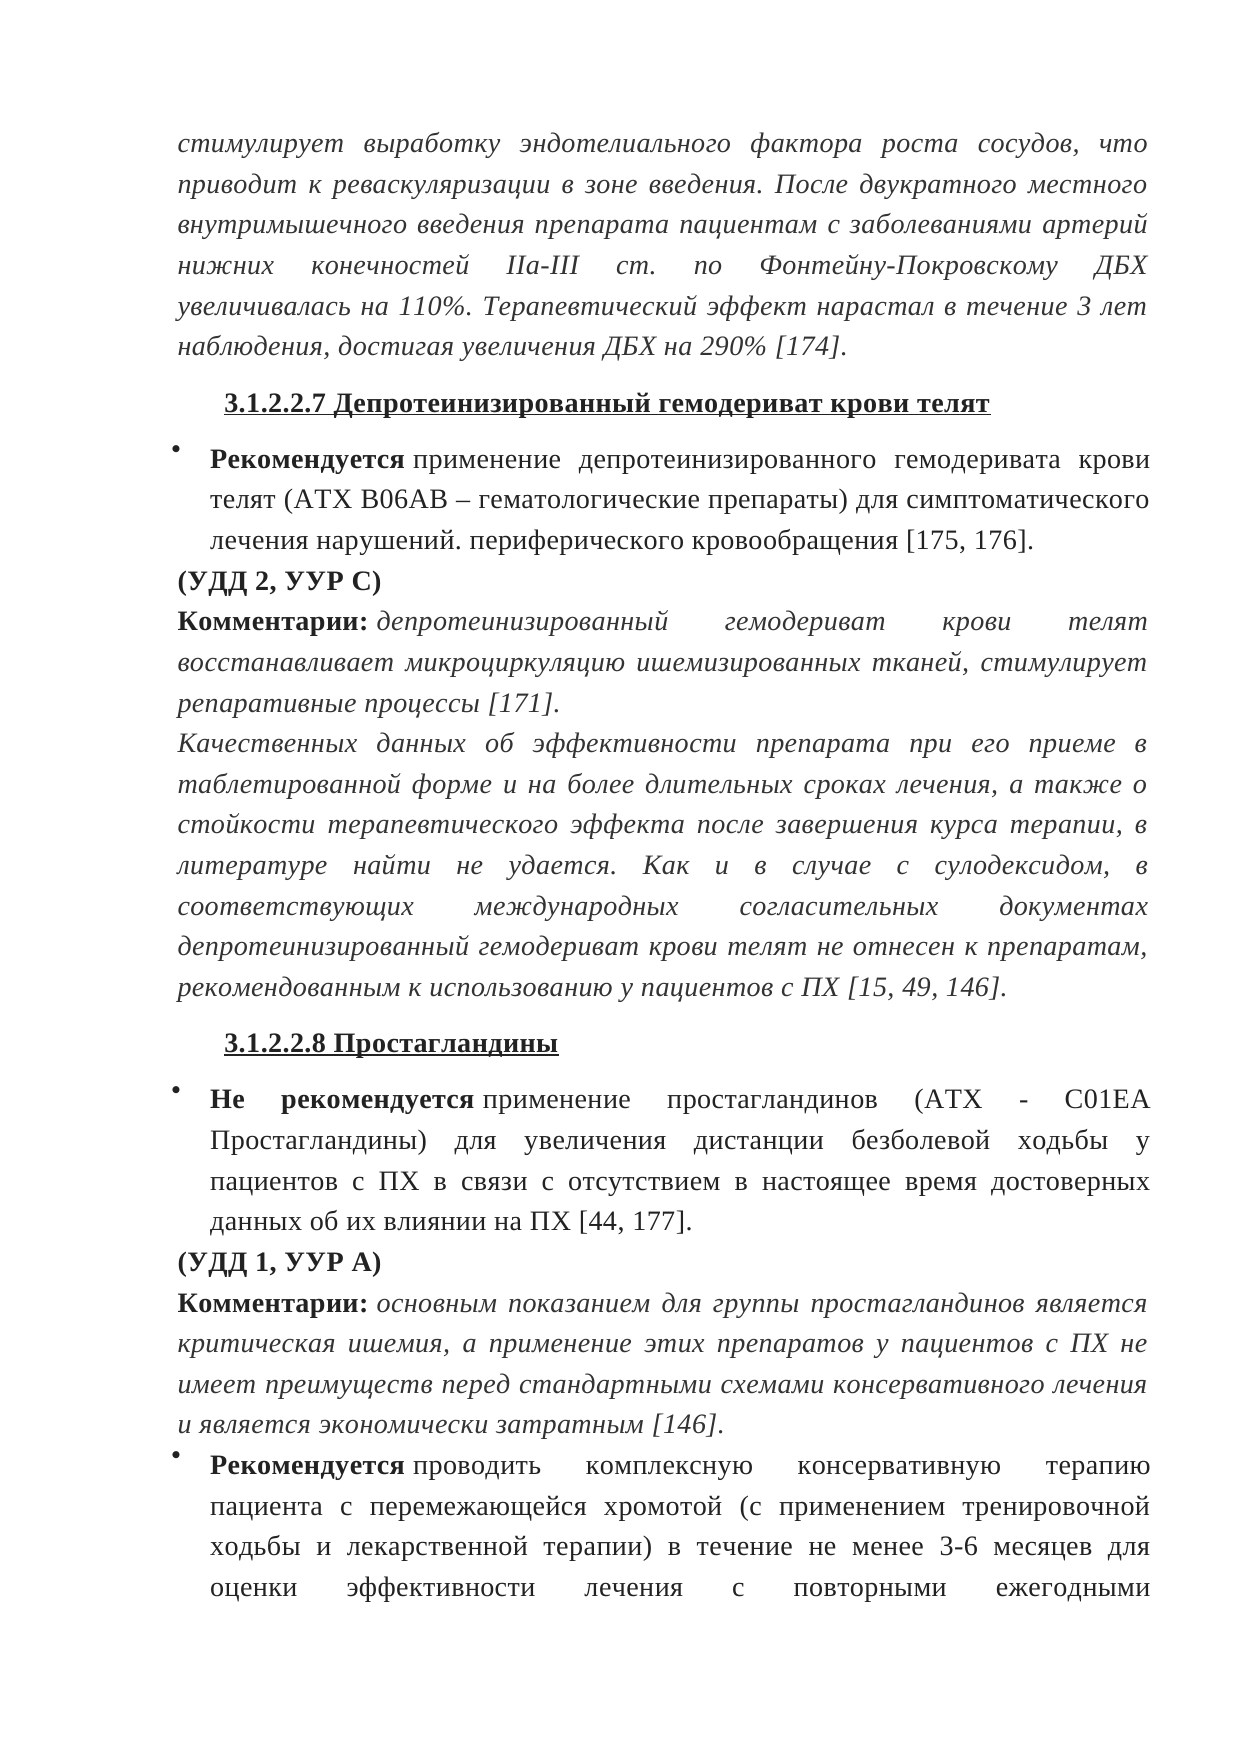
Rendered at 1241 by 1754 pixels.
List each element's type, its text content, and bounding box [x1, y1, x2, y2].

text (УДД 2, УУР С) [177, 556, 1152, 596]
list Не рекомендуется применение простагландинов (АТХ - C01EA Простагландины) для увеличения дистанции безболевой ходьбы у пациентов с ПХ в связи с отсутствием в настоящее время достоверных данных об их влиянии на ПХ [44, 177]. [172, 1074, 1152, 1237]
text Комментарии: депротеинизированный гемодериват крови телят восстанавливает микроциркуляцию ишемизированных тканей, стимулирует репаративные процессы [171]. [177, 596, 1152, 718]
text Комментарии: основным показанием для группы простагландинов является критическая ишемия, а применение этих препаратов у пациентов с ПХ не имеет преимуществ перед стандартными схемами консервативного лечения и является экономически затратным [146]. [177, 1277, 1152, 1440]
text Качественных данных об эффективности препарата при его приеме в таблетированной форме и на более длительных сроках лечения, а также о стойкости терапевтического эффекта после завершения курса терапии, в литературе найти не удается. Как и в случае с сулодексидом, в соответствующих международных согласительных документах депротеинизированный гемодериват крови телят не отнесен к препаратам, рекомендованным к использованию у пациентов с ПХ [15, 49, 146]. [177, 718, 1152, 1002]
list Рекомендуется применение депротеинизированного гемодеривата крови телят (АТХ B06AB – гематологические препараты) для симптоматического лечения нарушений. периферического кровообращения [175, 176]. [172, 434, 1152, 556]
text (УДД 1, УУР А) [177, 1237, 1152, 1277]
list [172, 1440, 1152, 1602]
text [177, 118, 1152, 362]
text 3.1.2.2.7 Депротеинизированный гемодериват крови телят [224, 377, 1105, 418]
text 3.1.2.2.8 Простагландины [224, 1018, 1105, 1059]
